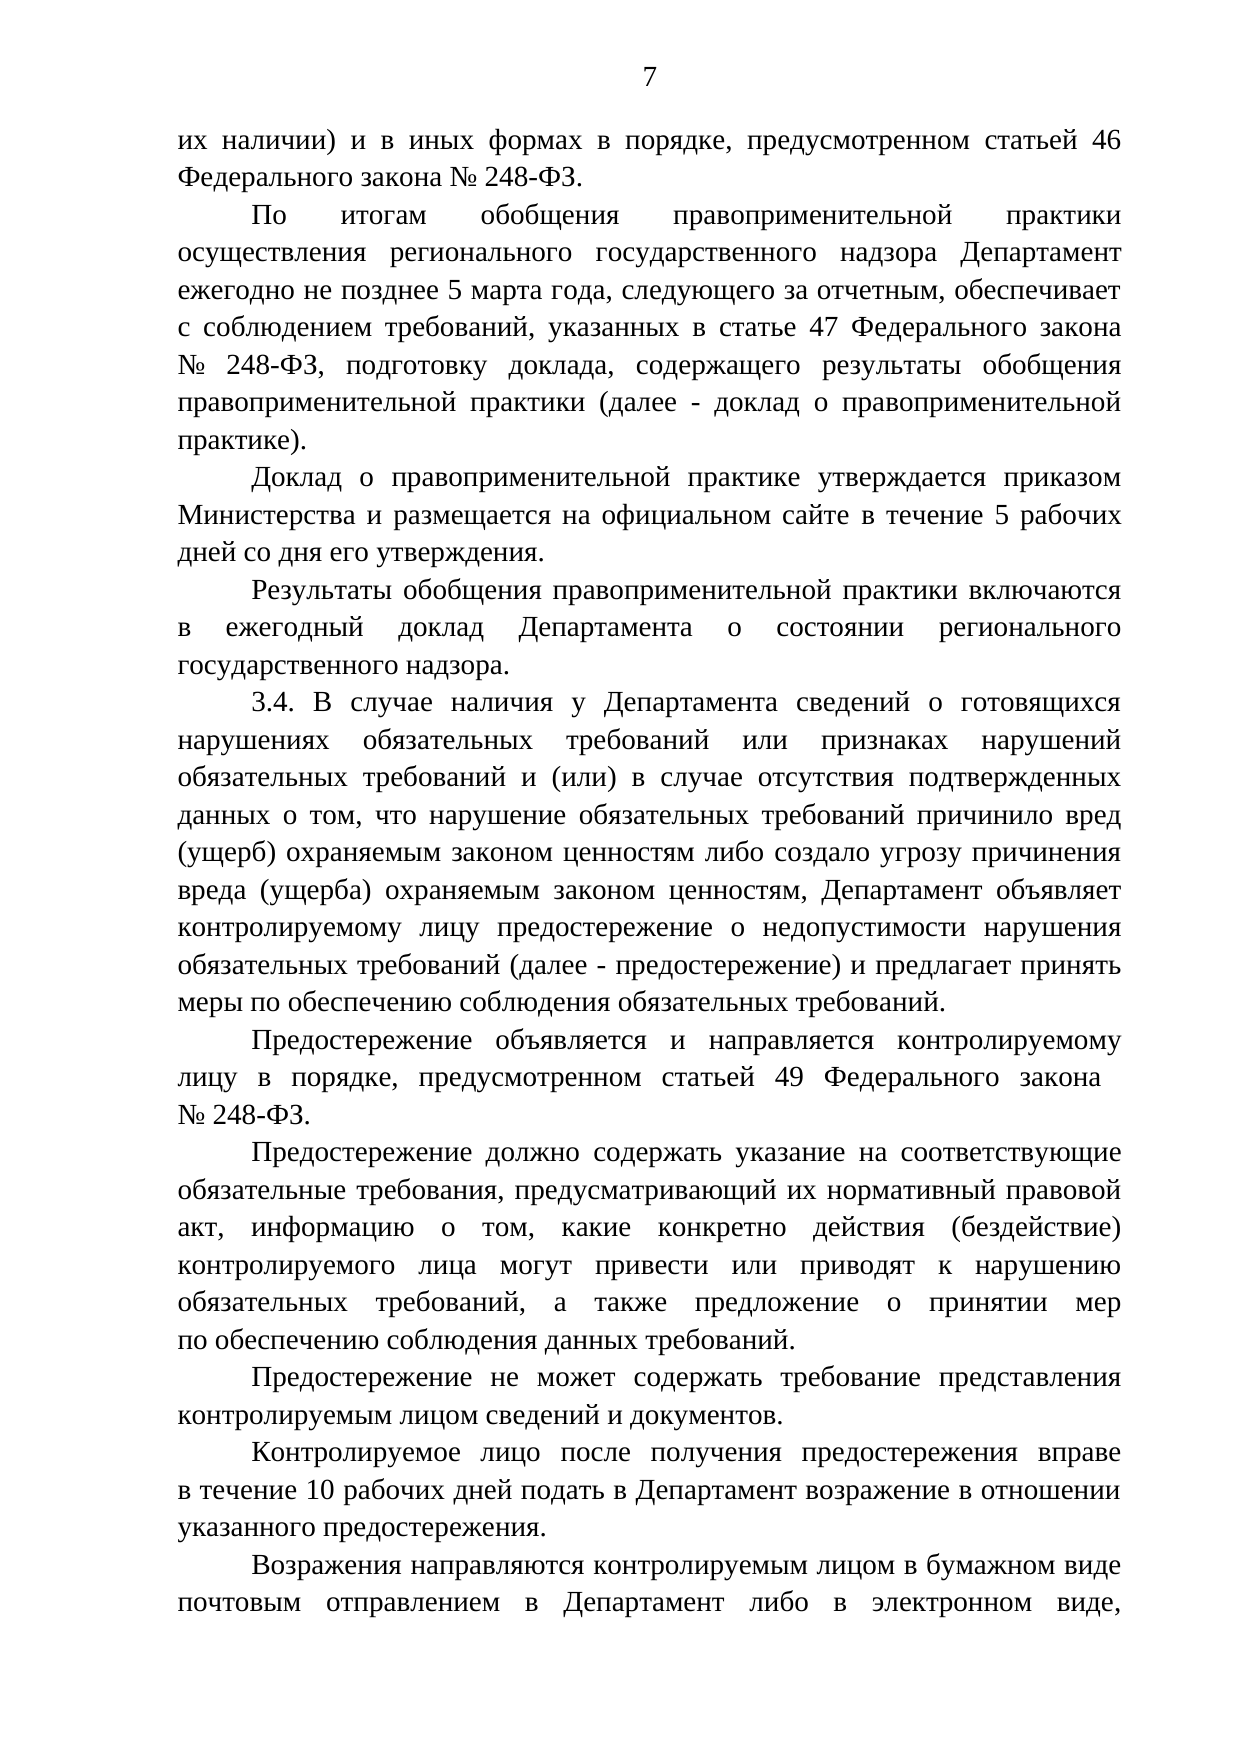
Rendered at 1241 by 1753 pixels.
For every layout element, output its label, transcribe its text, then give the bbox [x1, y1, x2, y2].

text Предостережение не может содержать требование представления контролируемым лицом сведений и документов. [177, 1356, 1122, 1431]
text Предостережение должно содержать указание на соответствующие обязательные требования, предусматривающий их нормативный правовой акт, информацию о том, какие конкретно действия (бездействие) контролируемого лица могут привести или приводят к нарушению обязательных требований, а также предложение о принятии мер по обеспечению соблюдения данных требований. [177, 1131, 1122, 1356]
text Предостережение объявляется и направляется контролируемому лицу в порядке, предусмотренном статьей 49 Федерального закона № 248-ФЗ. [177, 1018, 1122, 1131]
text По итогам обобщения правоприменительной практики осуществления регионального государственного надзора Департамент ежегодно не позднее 5 марта года, следующего за отчетным, обеспечивает с соблюдением требований, указанных в статье 47 Федерального закона № 248-ФЗ, подготовку доклада, содержащего результаты обобщения правоприменительной практики (далее - доклад о правоприменительной практике). [177, 193, 1122, 456]
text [177, 118, 1122, 193]
text Результаты обобщения правоприменительной практики включаются в ежегодный доклад Департамента о состоянии регионального государственного надзора. [177, 568, 1122, 681]
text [177, 1543, 1122, 1618]
text Доклад о правоприменительной практике утверждается приказом Министерства и размещается на официальном сайте в течение 5 рабочих дней со дня его утверждения. [177, 456, 1122, 568]
text 3.4. В случае наличия у Департамента сведений о готовящихся нарушениях обязательных требований или признаках нарушений обязательных требований и (или) в случае отсутствия подтвержденных данных о том, что нарушение обязательных требований причинило вред (ущерб) охраняемым законом ценностям либо создало угрозу причинения вреда (ущерба) охраняемым законом ценностям, Департамент объявляет контролируемому лицу предостережение о недопустимости нарушения обязательных требований (далее - предостережение) и предлагает принять меры по обеспечению соблюдения обязательных требований. [177, 681, 1122, 1018]
text Контролируемое лицо после получения предостережения вправе в течение 10 рабочих дней подать в Департамент возражение в отношении указанного предостережения. [177, 1431, 1122, 1543]
